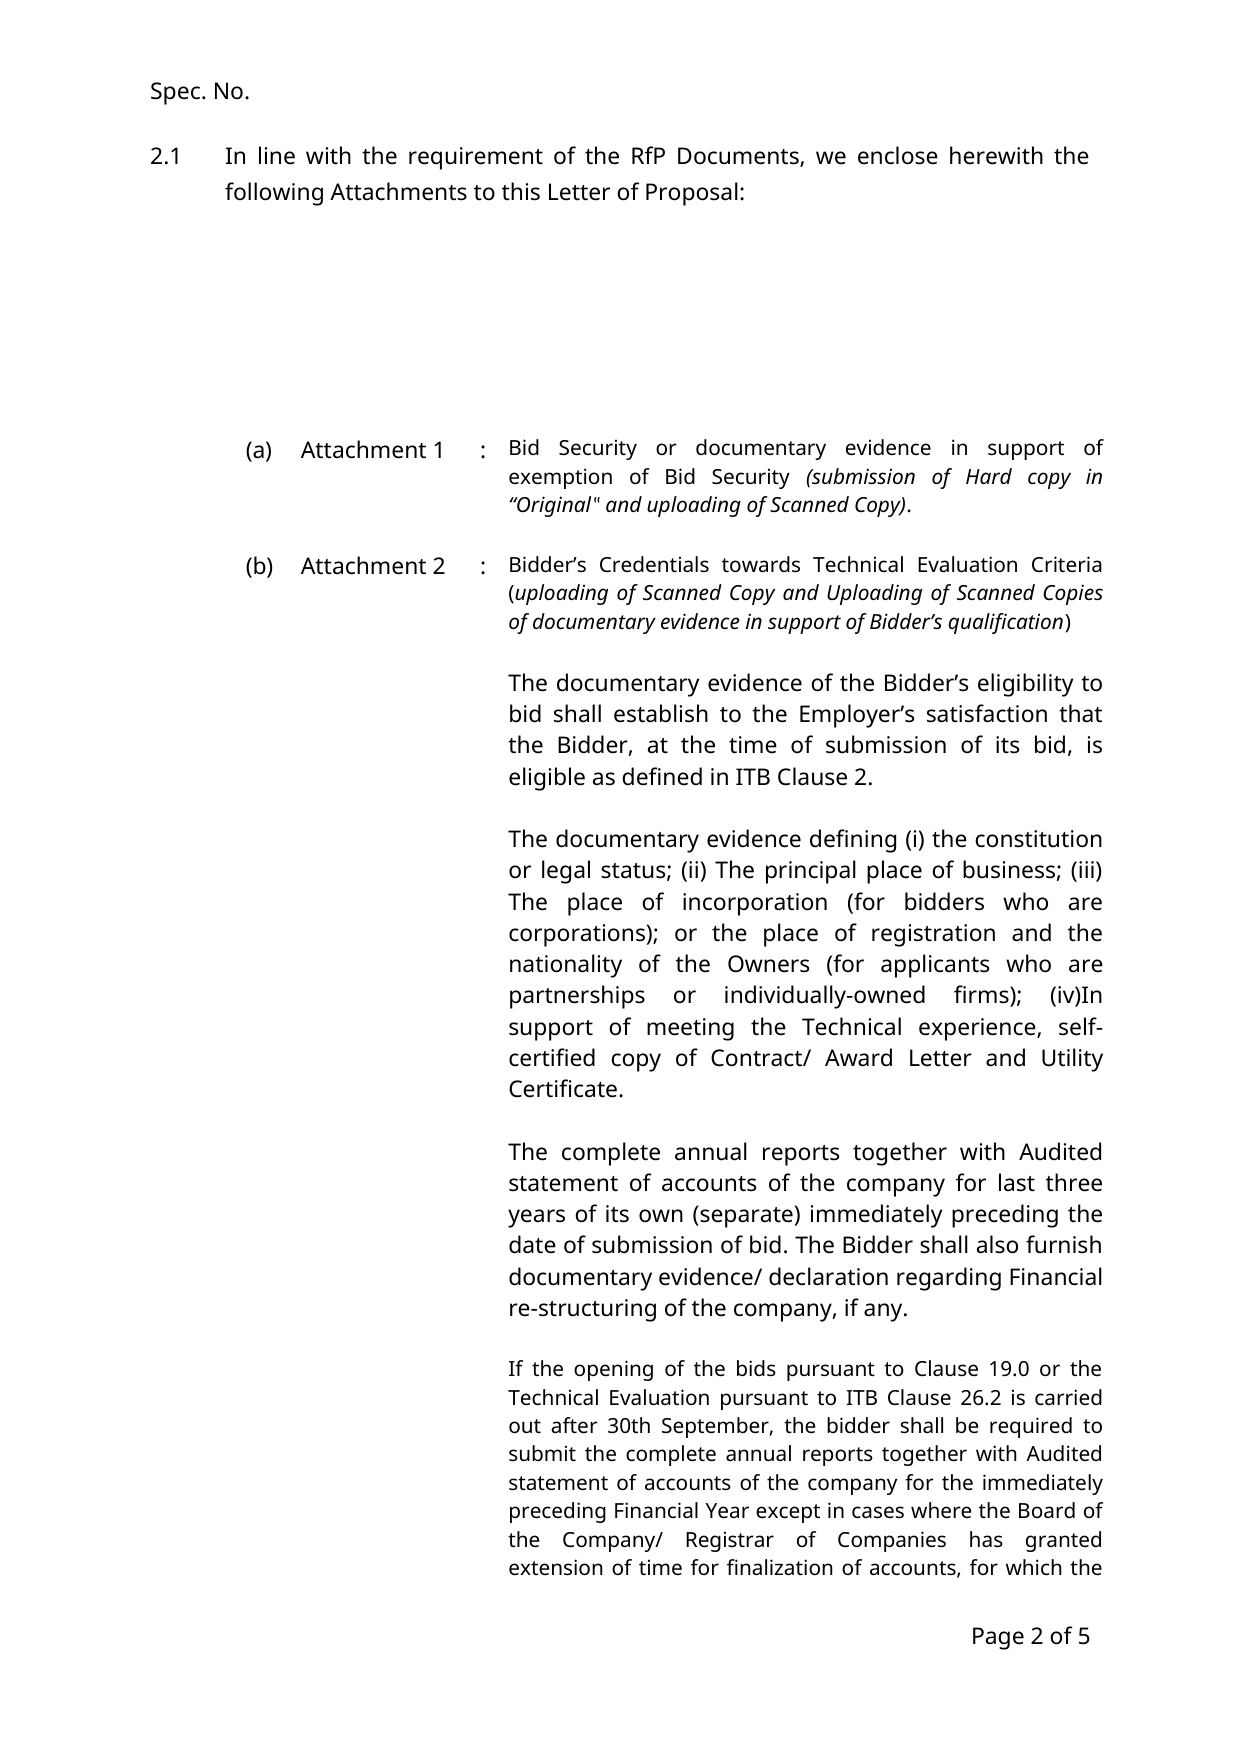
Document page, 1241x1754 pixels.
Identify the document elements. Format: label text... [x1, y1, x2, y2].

table_header : [469, 434, 497, 550]
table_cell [497, 550, 1115, 1582]
table_cell : [469, 550, 497, 1582]
table_header Attachment 1 [289, 434, 469, 550]
table_cell (b) [234, 550, 289, 1582]
list In line with the requirement of the RfP Documents, we enclose herewith the following Attachments to this Letter of Proposal: [150, 140, 1090, 207]
table_header Bid Security or documentary evidence in support of exemption of Bid Security (submission of Hard copy in “Original‟ and uploading of Scanned Copy). [497, 434, 1115, 550]
table_cell Attachment 2 [289, 550, 469, 1582]
table_header (a) [234, 434, 289, 550]
